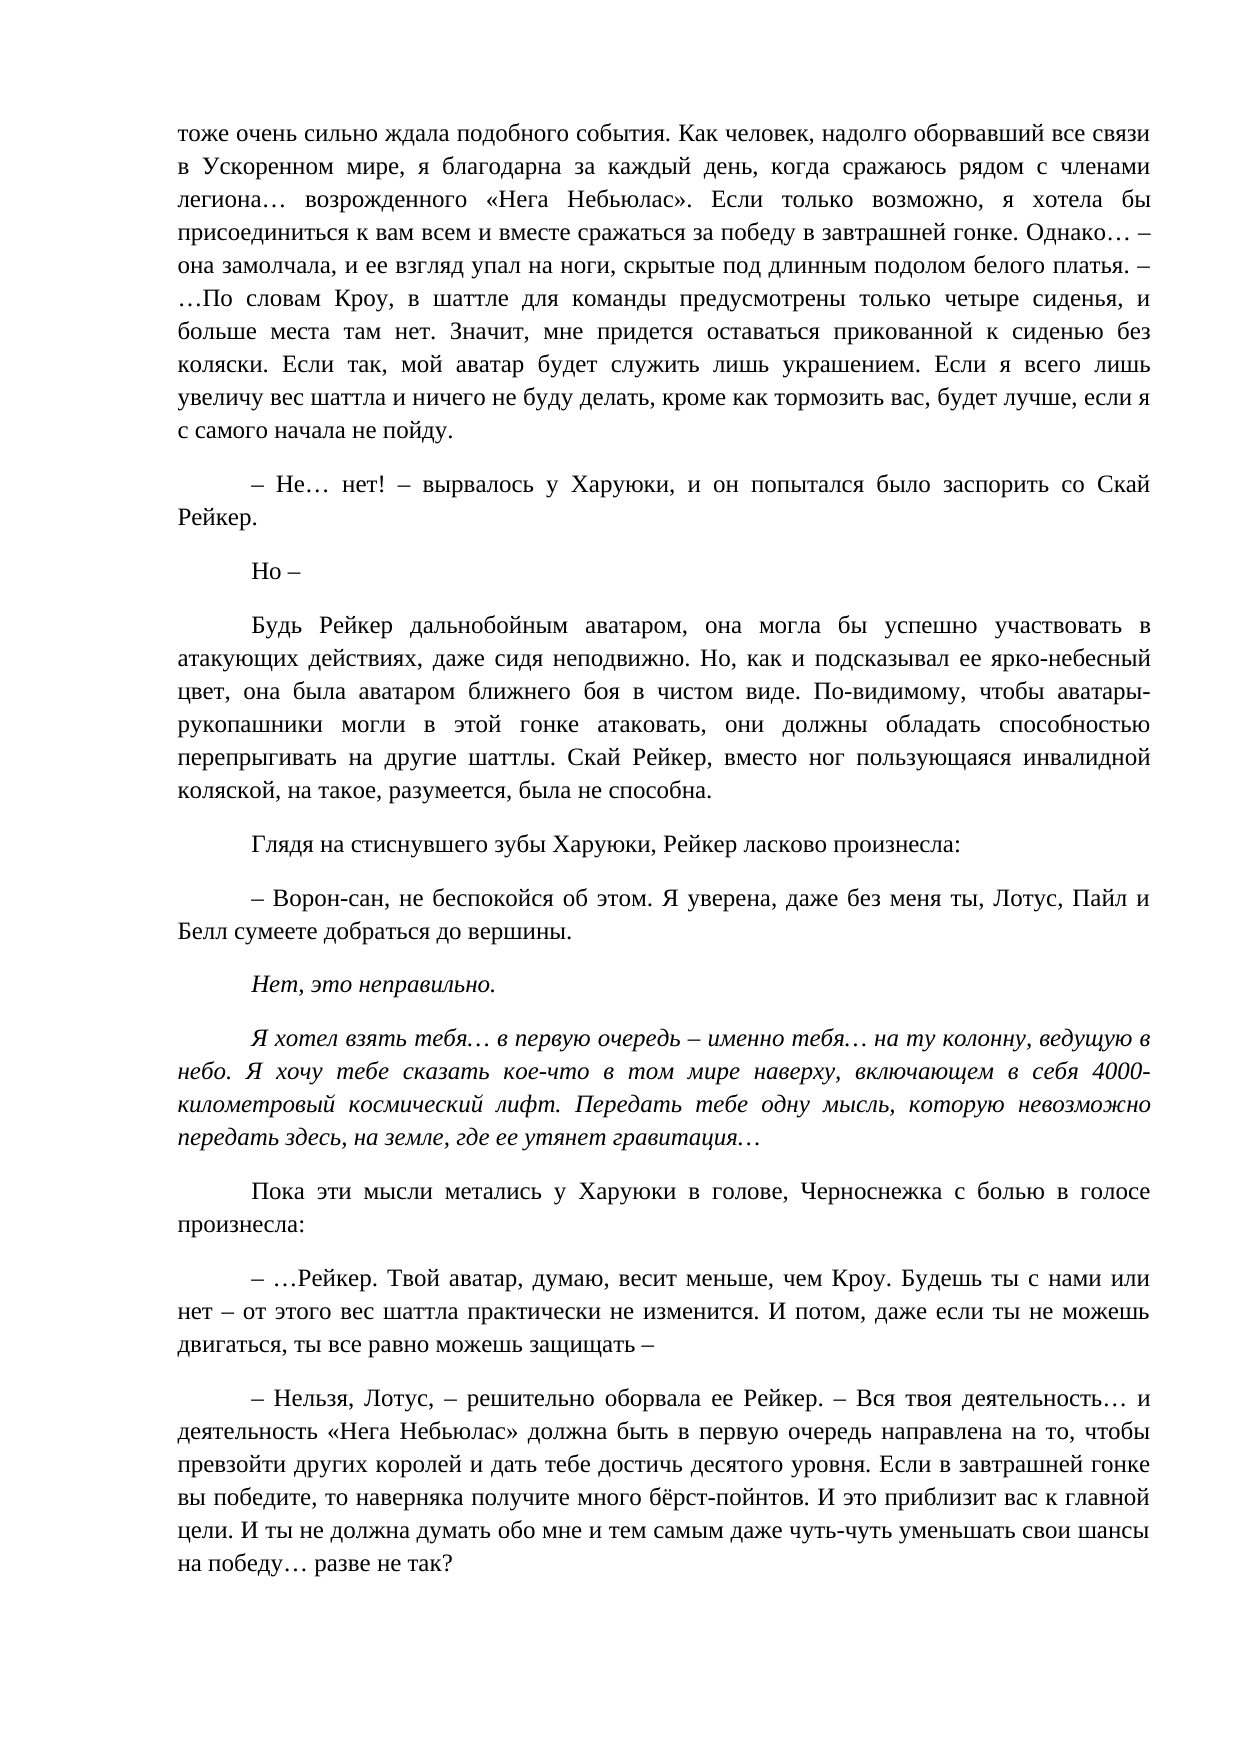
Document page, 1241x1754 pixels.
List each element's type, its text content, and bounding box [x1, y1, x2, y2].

text – Ворон-сан, не беспокойся об этом. Я уверена, даже без меня ты, Лотус, Пайл и Белл сумеете добраться до вершины. [177, 883, 1152, 944]
text – …Рейкер. Твой аватар, думаю, весит меньше, чем Кроу. Будешь ты с нами или нет – от этого вес шаттла практически не изменится. И потом, даже если ты не можешь двигаться, ты все равно можешь защищать – [177, 1263, 1152, 1358]
text Будь Рейкер дальнобойным аватаром, она могла бы успешно участвовать в атакующих действиях, даже сидя неподвижно. Но, как и подсказывал ее ярко-небесный цвет, она была аватаром ближнего боя в чистом виде. По-видимому, чтобы аватары-рукопашники могли в этой гонке атаковать, они должны обладать способностью перепрыгивать на другие шаттлы. Скай Рейкер, вместо ног пользующаяся инвалидной коляской, на такое, разумеется, была не способна. [177, 610, 1152, 804]
text Я хотел взять тебя… в первую очередь – именно тебя… на ту колонну, ведущую в небо. Я хочу тебе сказать кое-что в том мире наверху, включающем в себя 4000-километровый космический лифт. Передать тебе одну мысль, которую невозможно передать здесь, на земле, где ее утянет гравитация… [177, 1023, 1152, 1151]
text Пока эти мысли метались у Харуюки в голове, Черноснежка с болью в голосе произнесла: [177, 1176, 1152, 1238]
text Нет, это неправильно. [177, 969, 1152, 998]
text – Нельзя, Лотус, – решительно оборвала ее Рейкер. – Вся твоя деятельность… и деятельность «Нега Небьюлас» должна быть в первую очередь направлена на то, чтобы превзойти других королей и дать тебе достичь десятого уровня. Если в завтрашней гонке вы победите, то наверняка получите много бёрст-пойнтов. И это приблизит вас к главной цели. И ты не должна думать обо мне и тем самым даже чуть-чуть уменьшать свои шансы на победу… разве не так? [177, 1383, 1152, 1577]
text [177, 118, 1152, 444]
text Глядя на стиснувшего зубы Харуюки, Рейкер ласково произнесла: [177, 829, 1152, 858]
text Но – [177, 556, 1152, 585]
text – Не… нет! – вырвалось у Харуюки, и он попытался было заспорить со Скай Рейкер. [177, 469, 1152, 531]
